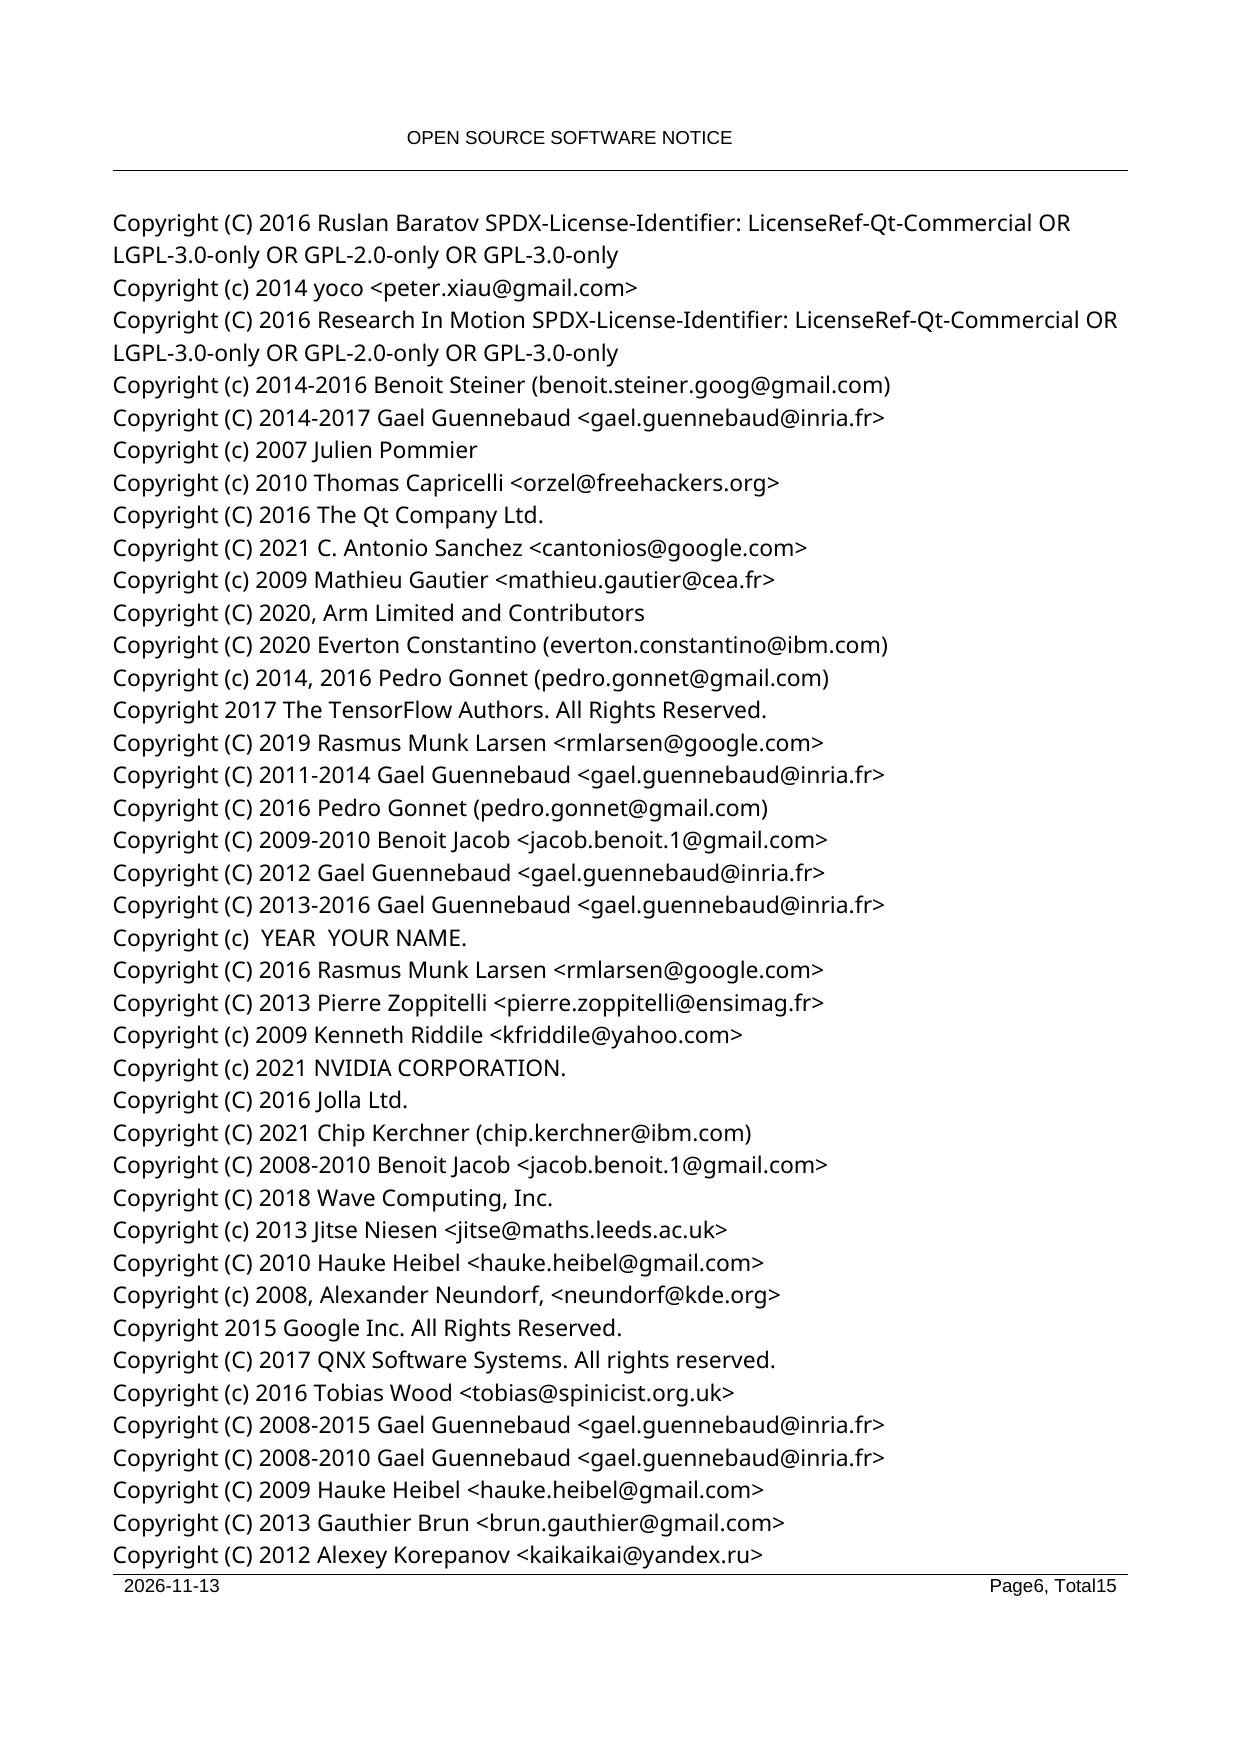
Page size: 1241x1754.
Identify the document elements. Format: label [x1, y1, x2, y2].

text [112, 206, 1128, 1571]
